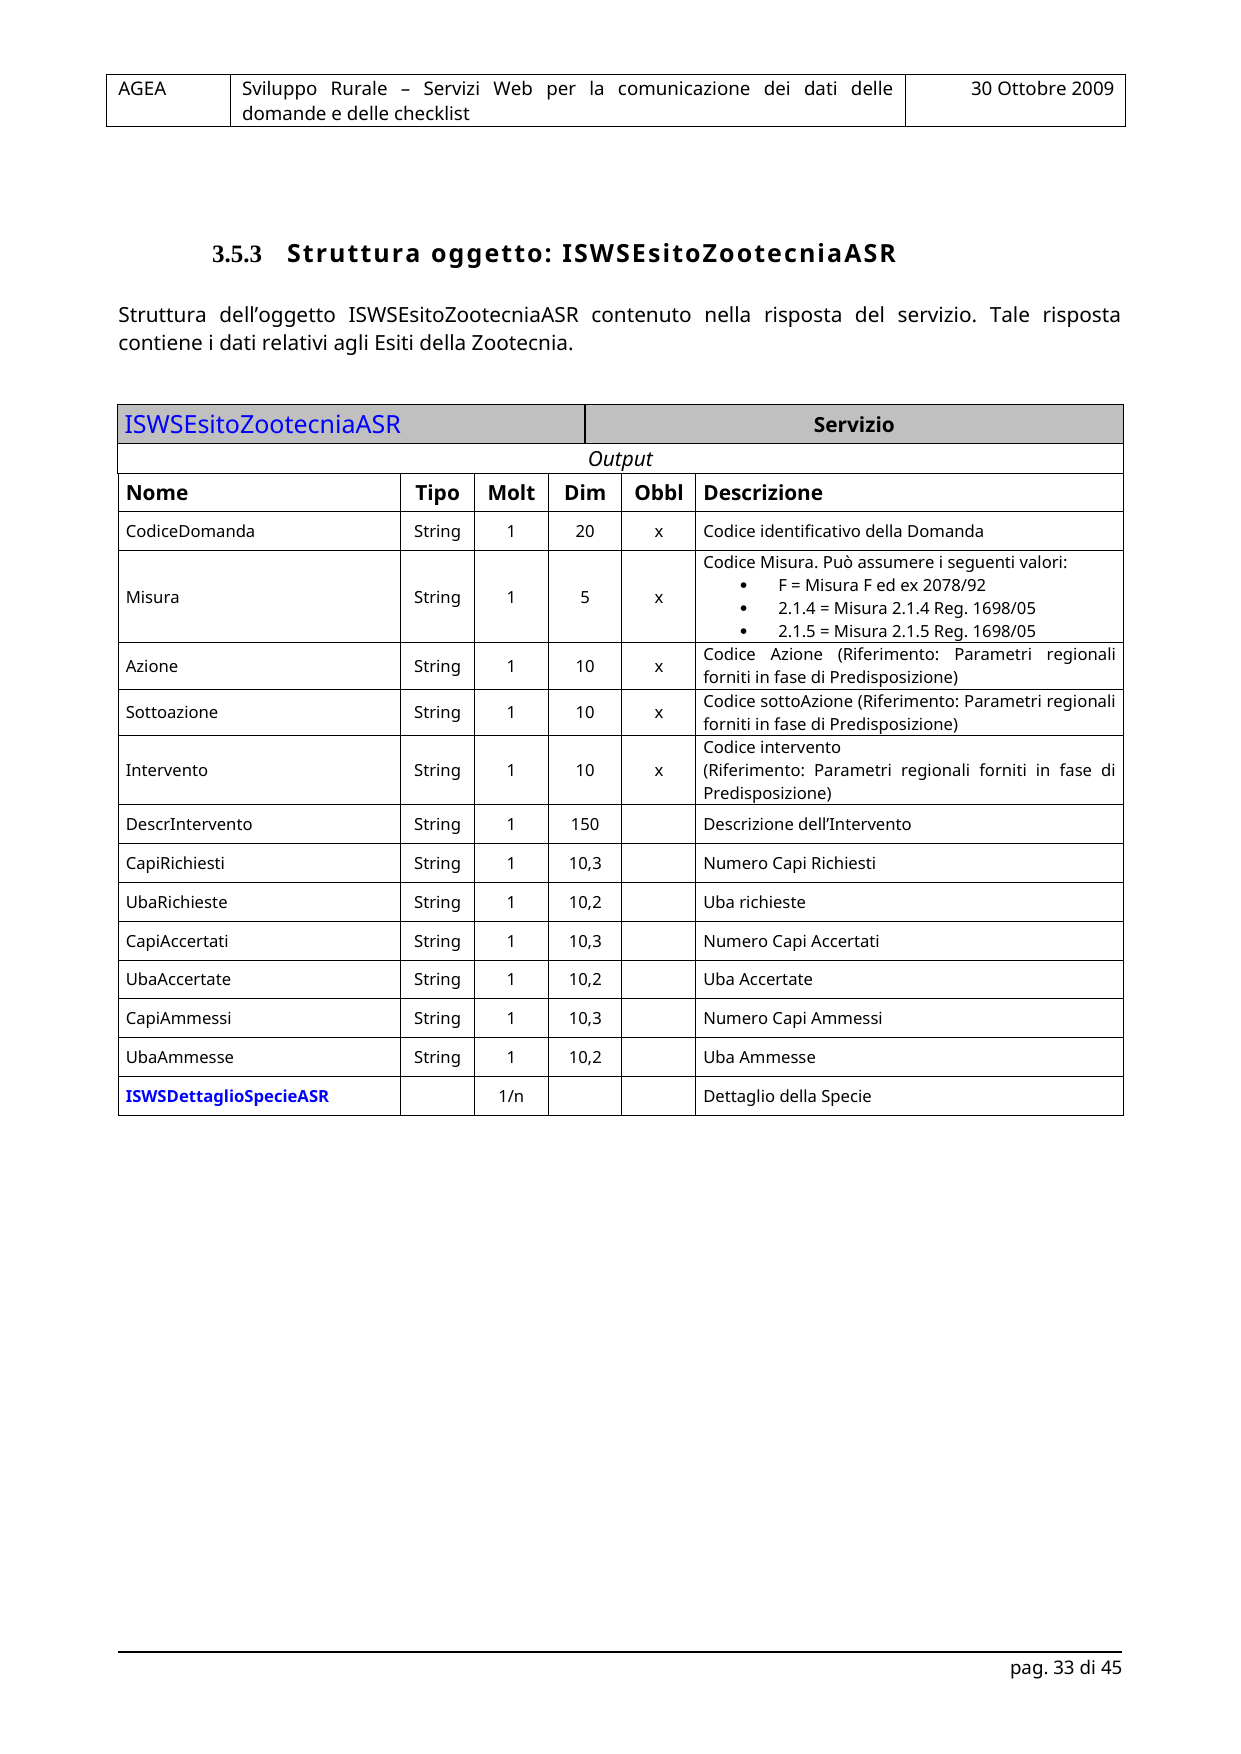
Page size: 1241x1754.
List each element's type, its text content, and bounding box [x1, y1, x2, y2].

table_cell 10,3 [549, 844, 621, 882]
table_cell 20 [549, 512, 621, 550]
table_cell String [401, 1038, 474, 1076]
table_header Servizio [586, 405, 1123, 443]
table_cell Dim [549, 474, 621, 511]
table_cell 1 [475, 1038, 548, 1076]
table_cell [622, 922, 695, 959]
table_cell String [401, 736, 474, 804]
table_cell String [401, 643, 474, 688]
table_cell Output [118, 444, 1123, 472]
table_cell Uba richieste [696, 883, 1123, 921]
table_cell 10 [549, 643, 621, 688]
subtitle Struttura oggetto: ISWSEsitoZootecniaASR [212, 236, 1122, 270]
table_cell x [622, 736, 695, 804]
table_cell Misura [119, 551, 400, 642]
table_cell Numero Capi Richiesti [696, 844, 1123, 882]
table_cell 1 [475, 922, 548, 959]
table_cell Uba Accertate [696, 961, 1123, 998]
table_cell CapiAccertati [119, 922, 400, 959]
table_cell 1 [475, 805, 548, 843]
table_cell 1 [475, 690, 548, 735]
table_cell Descrizione [696, 474, 1123, 511]
table_cell String [401, 844, 474, 882]
table_cell Numero Capi Ammessi [696, 999, 1123, 1037]
table_cell UbaAmmesse [119, 1038, 400, 1076]
table_cell CapiAmmessi [119, 999, 400, 1037]
table_cell Molt [475, 474, 548, 511]
table_cell UbaRichieste [119, 883, 400, 921]
table_cell String [401, 883, 474, 921]
table_cell [622, 1077, 695, 1115]
table_cell [622, 1038, 695, 1076]
table_cell 10,3 [549, 999, 621, 1037]
table_cell 1 [475, 643, 548, 688]
table_cell Azione [119, 643, 400, 688]
table_cell String [401, 551, 474, 642]
table_cell Descrizione dell’Intervento [696, 805, 1123, 843]
table_cell String [401, 512, 474, 550]
table_cell Intervento [119, 736, 400, 804]
table_cell [622, 844, 695, 882]
table_cell 10 [549, 690, 621, 735]
table_cell 10,2 [549, 961, 621, 998]
table_cell x [622, 690, 695, 735]
table_cell Dettaglio della Specie [696, 1077, 1123, 1115]
table_cell String [401, 922, 474, 959]
table_cell 1 [475, 844, 548, 882]
table_cell [622, 999, 695, 1037]
table_cell String [401, 805, 474, 843]
table_cell 10,2 [549, 1038, 621, 1076]
table_cell Uba Ammesse [696, 1038, 1123, 1076]
table_cell Codice sottoAzione (Riferimento: Parametri regionali forniti in fase di Predisposizione) [696, 690, 1123, 735]
table_cell Sottoazione [119, 690, 400, 735]
table_cell [401, 1077, 474, 1115]
table_cell [622, 961, 695, 998]
table_cell DescrIntervento [119, 805, 400, 843]
table_cell 10,3 [549, 922, 621, 959]
table_cell 5 [549, 551, 621, 642]
table_cell CapiRichiesti [119, 844, 400, 882]
table_cell String [401, 690, 474, 735]
table_cell [549, 1077, 621, 1115]
table_cell ISWSDettaglioSpecieASR [119, 1077, 400, 1115]
table_cell x [622, 643, 695, 688]
table_cell x [622, 512, 695, 550]
table_cell Numero Capi Accertati [696, 922, 1123, 959]
table_cell Codice identificativo della Domanda [696, 512, 1123, 550]
table_cell String [401, 961, 474, 998]
table_header ISWSEsitoZootecniaASR [118, 405, 584, 443]
table_cell 10,2 [549, 883, 621, 921]
table_cell Nome [119, 474, 400, 511]
table_cell x [622, 551, 695, 642]
table_cell 1 [475, 999, 548, 1037]
table_cell Codice Azione (Riferimento: Parametri regionali forniti in fase di Predisposizione) [696, 643, 1123, 688]
table_cell UbaAccertate [119, 961, 400, 998]
table_cell 1/n [475, 1077, 548, 1115]
table_cell String [401, 999, 474, 1037]
table_cell Codice Misura. Può assumere i seguenti valori: F = Misura F ed ex 2078/92 2.1.4 = Misura 2.1.4 Reg. 1698/05 2.1.5 = Misura 2.1.5 Reg. 1698/05 [696, 551, 1123, 642]
table_cell Tipo [401, 474, 474, 511]
table_cell Obbl [622, 474, 695, 511]
table_cell [622, 883, 695, 921]
table_cell 1 [475, 883, 548, 921]
table_cell 1 [475, 961, 548, 998]
table_cell 1 [475, 512, 548, 550]
text Struttura dell’oggetto ISWSEsitoZootecniaASR contenuto nella risposta del servizio. Tale risposta contiene i dati relativi agli Esiti della Zootecnia. [118, 300, 1122, 357]
table_cell 10 [549, 736, 621, 804]
table_cell 1 [475, 551, 548, 642]
table_cell 150 [549, 805, 621, 843]
table_cell Codice intervento (Riferimento: Parametri regionali forniti in fase di Predisposizione) [696, 736, 1123, 804]
table_cell [622, 805, 695, 843]
table_cell 1 [475, 736, 548, 804]
table_cell CodiceDomanda [119, 512, 400, 550]
